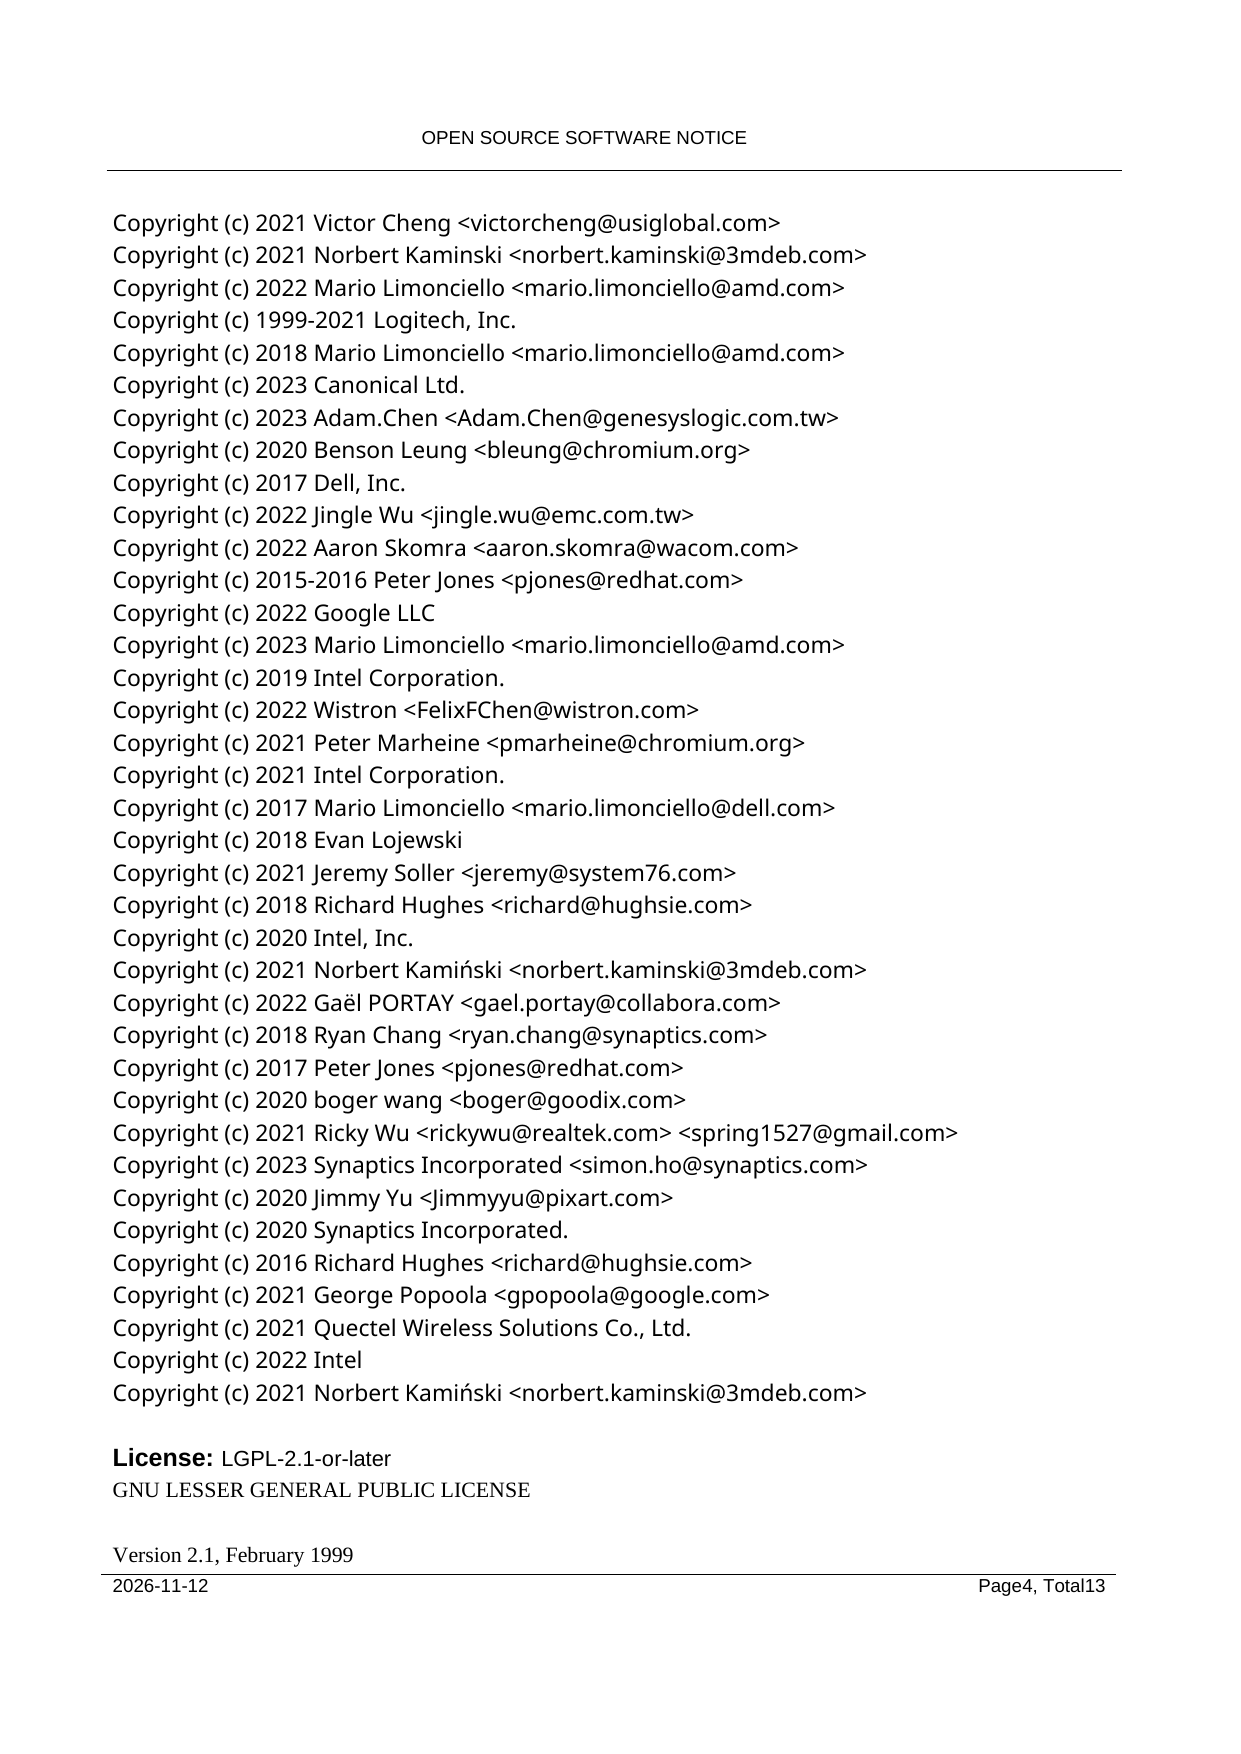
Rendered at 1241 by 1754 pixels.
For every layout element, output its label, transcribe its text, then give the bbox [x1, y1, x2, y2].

text License: LGPL-2.1-or-later [112, 1441, 1128, 1474]
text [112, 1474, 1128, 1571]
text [112, 206, 1128, 1441]
